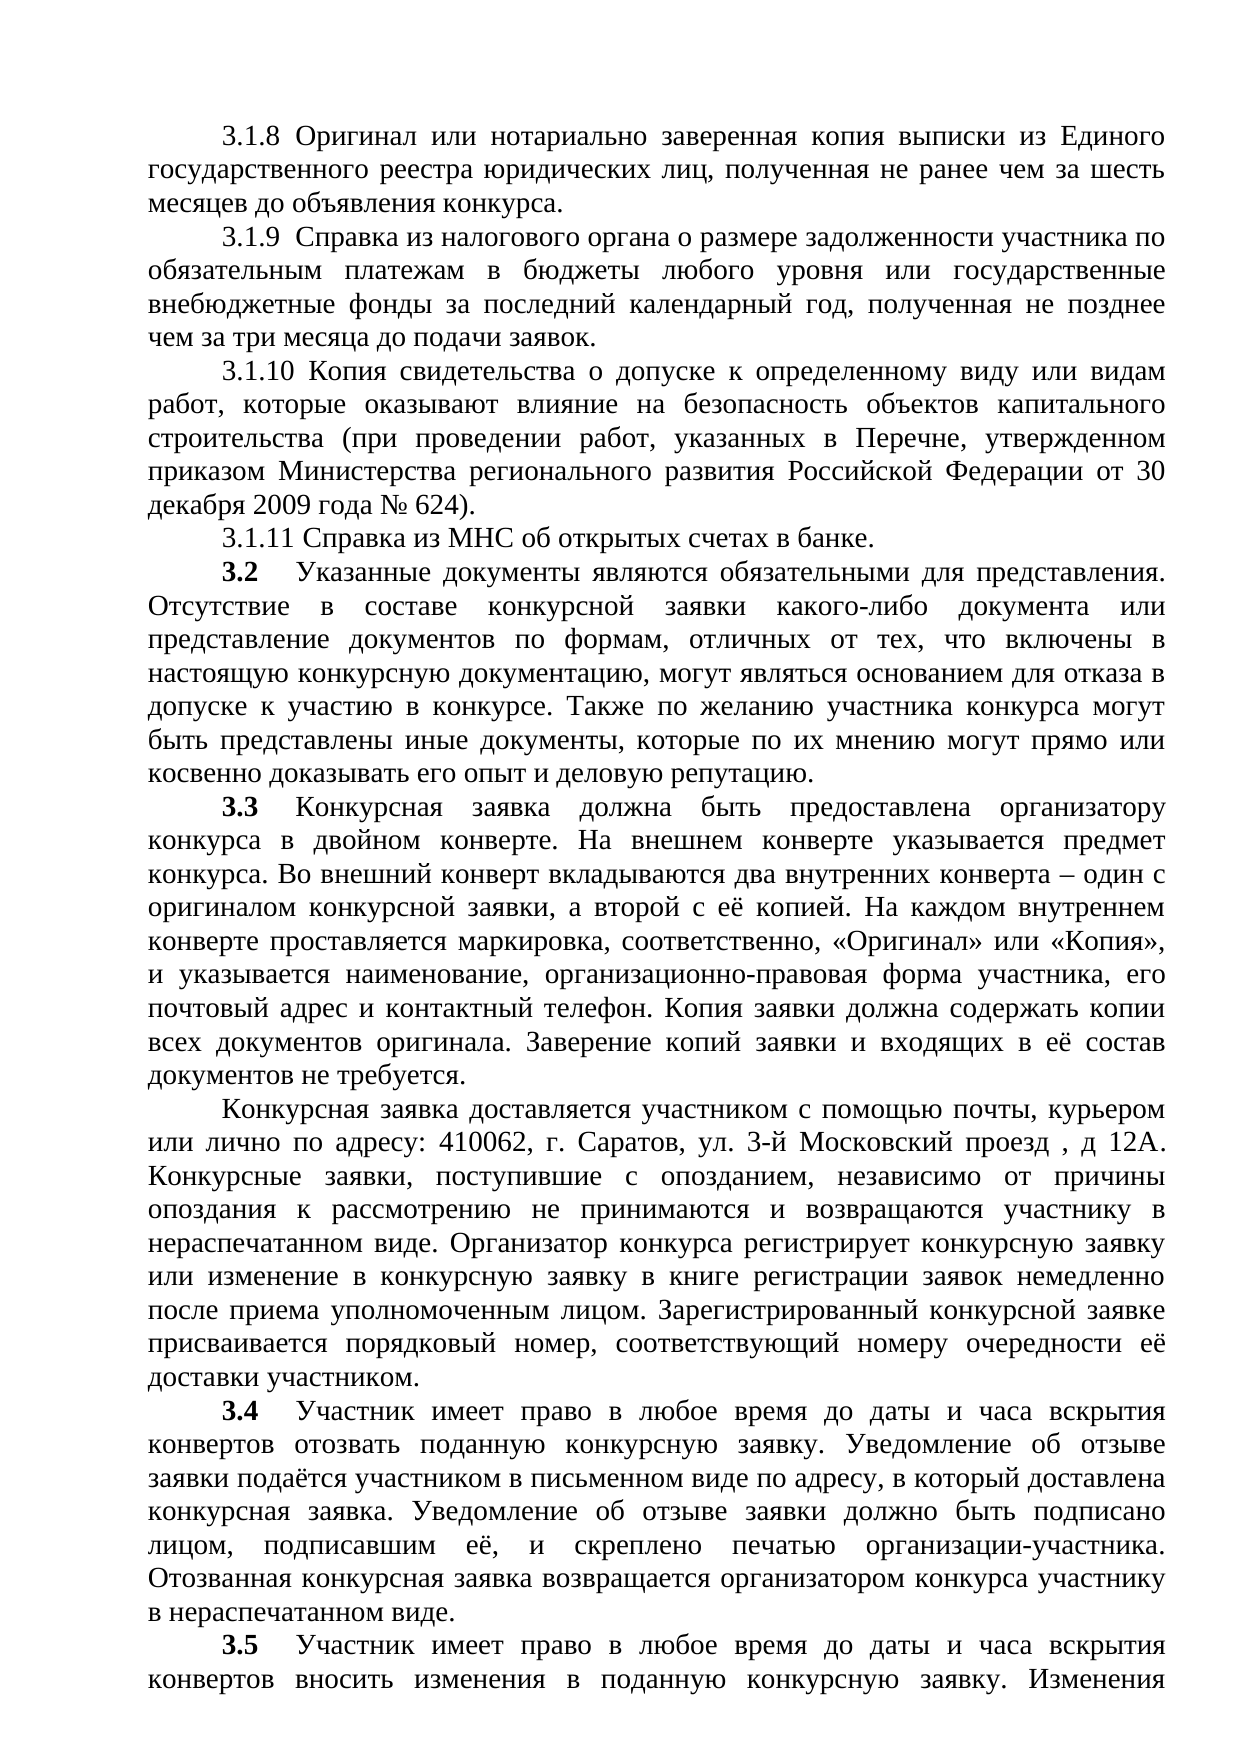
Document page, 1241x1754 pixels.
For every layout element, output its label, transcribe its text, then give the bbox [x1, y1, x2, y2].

list Копия свидетельства о допуске к определенному виду или видам работ, которые оказывают влияние на безопасность объектов капитального строительства (при проведении работ, указанных в Перечне, утвержденном приказом Министерства регионального развития Российской Федерации от 30 декабря 2009 года № 624). [148, 353, 1167, 521]
text Конкурсная заявка доставляется участником с помощью почты, курьером или лично по адресу: 410062, г. Саратов, ул. 3-й Московский проезд , д 12А. Конкурсные заявки, поступившие с опозданием, независимо от причины опоздания к рассмотрению не принимаются и возвращаются участнику в нераспечатанном виде. Организатор конкурса регистрирует конкурсную заявку или изменение в конкурсную заявку в книге регистрации заявок немедленно после приема уполномоченным лицом. Зарегистрированный конкурсной заявке присваивается порядковый номер, соответствующий номеру очередности её доставки участником. [148, 1091, 1167, 1393]
list Конкурсная заявка должна быть предоставлена организатору конкурса в двойном конверте. На внешнем конверте указывается предмет конкурса. Во внешний конверт вкладываются два внутренних конверта – один с оригиналом конкурсной заявки, а второй с её копией. На каждом внутреннем конверте проставляется маркировка, соответственно, «Оригинал» или «Копия», и указывается наименование, организационно-правовая форма участника, его почтовый адрес и контактный телефон. Копия заявки должна содержать копии всех документов оригинала. Заверение копий заявки и входящих в её состав документов не требуется. [148, 789, 1167, 1091]
list Указанные документы являются обязательными для представления. Отсутствие в составе конкурсной заявки какого-либо документа или представление документов по формам, отличных от тех, что включены в настоящую конкурсную документацию, могут являться основанием для отказа в допуске к участию в конкурсе. Также по желанию участника конкурса могут быть представлены иные документы, которые по их мнению могут прямо или косвенно доказывать его опыт и деловую репутацию. [148, 554, 1167, 789]
list Справка из налогового органа о размере задолженности участника по обязательным платежам в бюджеты любого уровня или государственные внебюджетные фонды за последний календарный год, полученная не позднее чем за три месяца до подачи заявок. [148, 219, 1167, 353]
list Участник имеет право в любое время до даты и часа вскрытия конвертов отозвать поданную конкурсную заявку. Уведомление об отзыве заявки подаётся участником в письменном виде по адресу, в который доставлена конкурсная заявка. Уведомление об отзыве заявки должно быть подписано лицом, подписавшим её, и скреплено печатью организации-участника. Отозванная конкурсная заявка возвращается организатором конкурса участнику в нераспечатанном виде. [148, 1393, 1167, 1627]
list Оригинал или нотариально заверенная копия выписки из Единого государственного реестра юридических лиц, полученная не ранее чем за шесть месяцев до объявления конкурса. [148, 118, 1167, 219]
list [148, 1627, 1167, 1694]
list Справка из МНС об открытых счетах в банке. [148, 521, 1167, 554]
